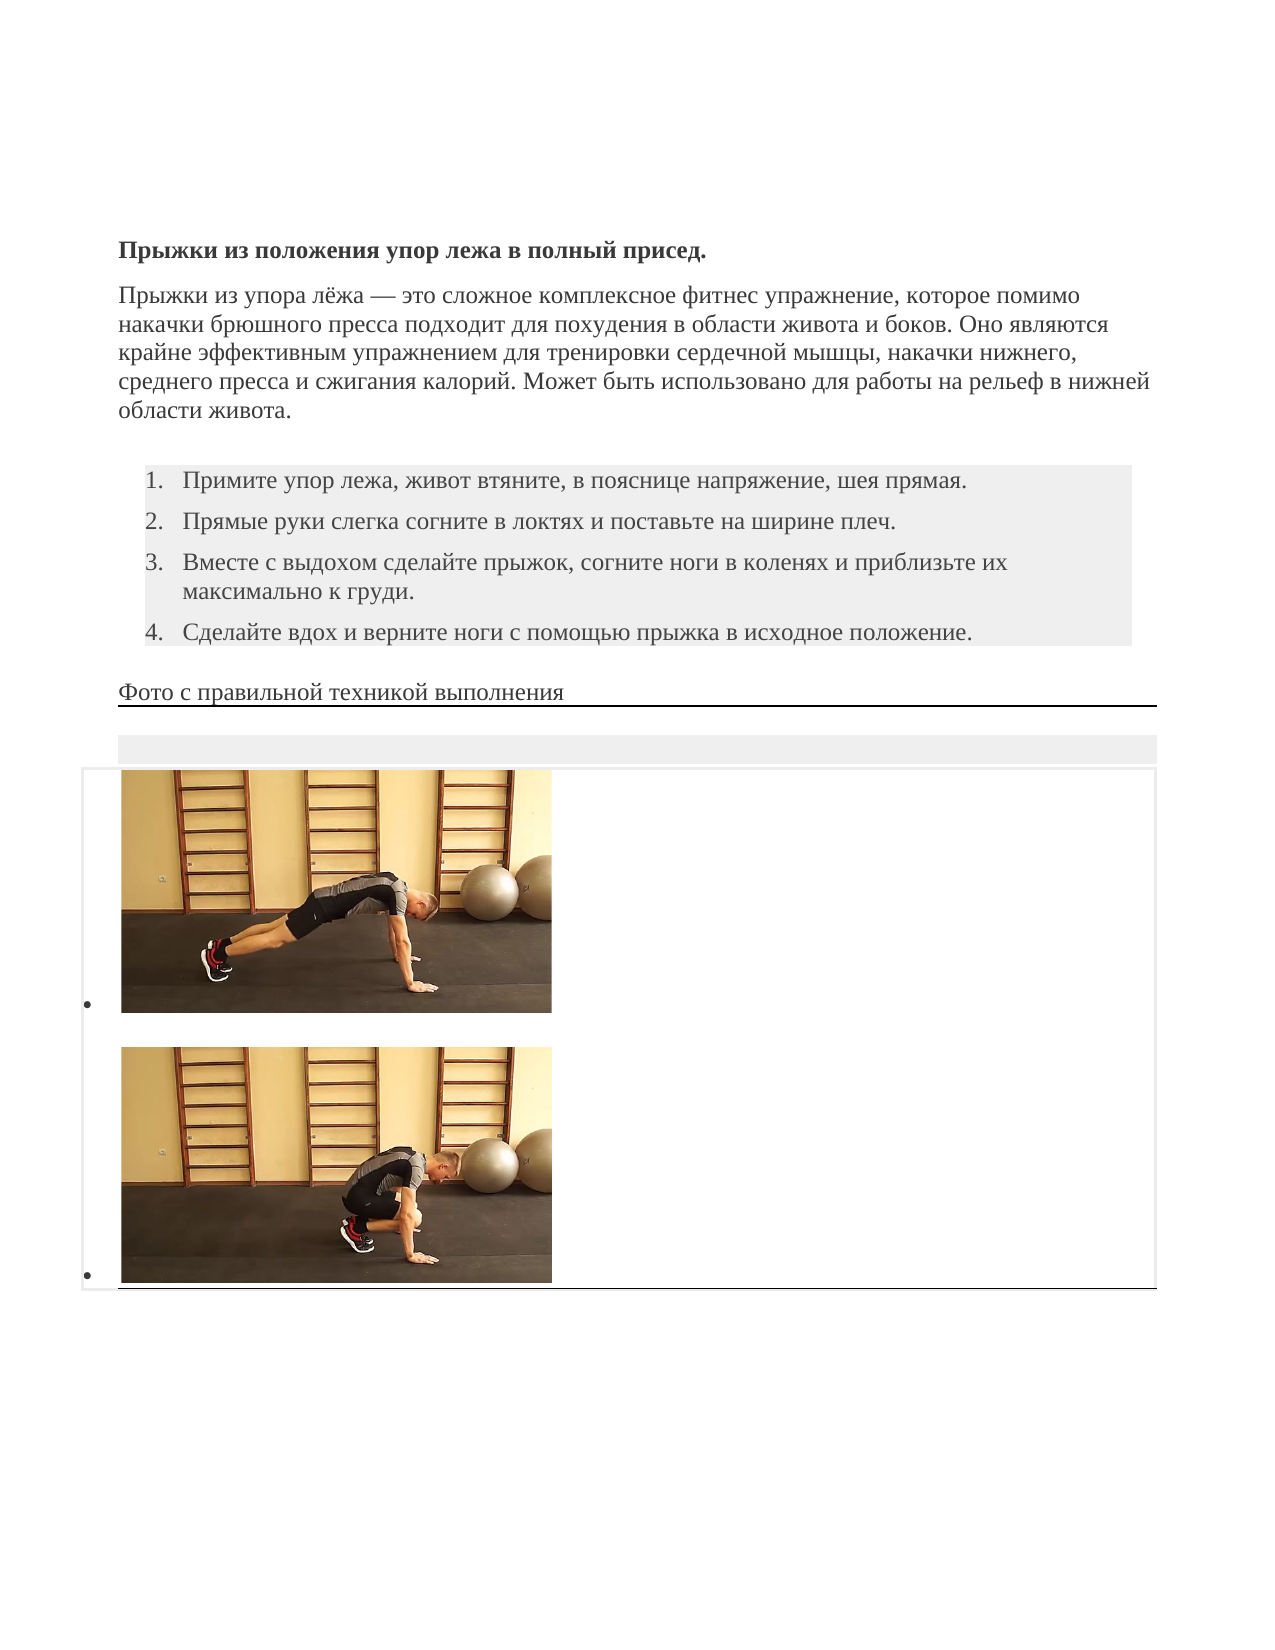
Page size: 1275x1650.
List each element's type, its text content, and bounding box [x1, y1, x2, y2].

picture [121, 1047, 552, 1283]
text Прыжки из упора лёжа — это сложное комплексное фитнес упражнение, которое помимо накачки брюшного пресса подходит для похудения в области живота и боков. Оно являются крайне эффективным упражнением для тренировки сердечной мышцы, накачки нижнего, среднего пресса и сжигания калорий. Может быть использовано для работы на рельеф в нижней области живота. [118, 280, 1157, 424]
list Примите упор лежа, живот втяните, в пояснице напряжение, шея прямая. [145, 465, 1132, 494]
list Прямые руки слегка согните в локтях и поставьте на ширине плеч. [145, 506, 1132, 535]
subtitle Фото с правильной техникой выполнения [118, 677, 1157, 705]
picture [121, 770, 552, 1013]
list Вместе с выдохом сделайте прыжок, согните ноги в коленях и приблизьте их максимально к груди. [145, 547, 1132, 605]
list Сделайте вдох и верните ноги с помощью прыжка в исходное положение. [145, 617, 1132, 646]
subtitle Прыжки из положения упор лежа в полный присед. [118, 236, 1157, 264]
